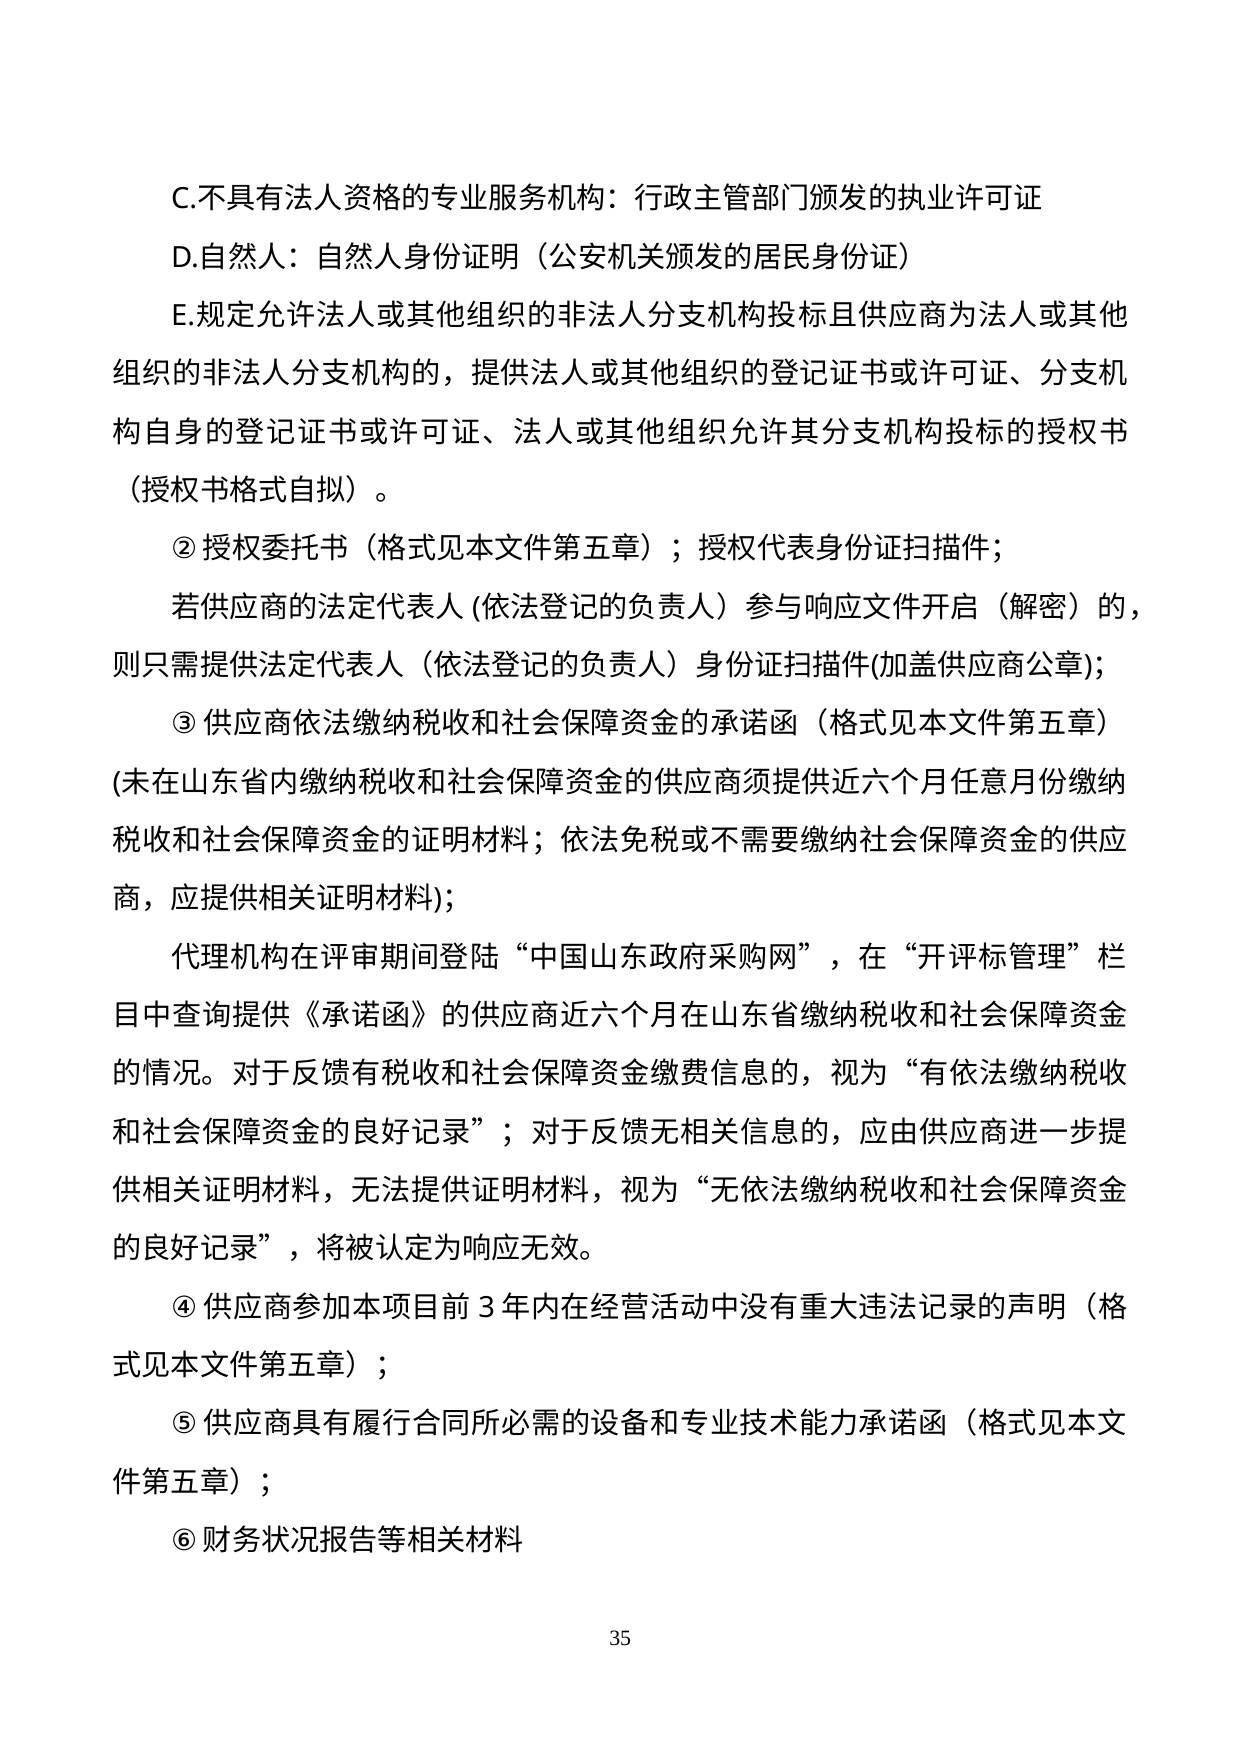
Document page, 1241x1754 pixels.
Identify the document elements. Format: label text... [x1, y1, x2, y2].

text D.自然人：自然人身份证明（公安机关颁发的居民身份证） [112, 220, 1128, 279]
text C.不具有法人资格的专业服务机构：行政主管部门颁发的执业许可证 [112, 162, 1128, 220]
text 若供应商的法定代表人 (依法登记的负责人）参与响应文件开启（解密）的，则只需提供法定代表人（依法登记的负责人）身份证扫描件(加盖供应商公章)； [112, 570, 1128, 687]
text ④供应商参加本项目前3年内在经营活动中没有重大违法记录的声明（格式见本文件第五章）； [112, 1270, 1128, 1387]
text E.规定允许法人或其他组织的非法人分支机构投标且供应商为法人或其他组织的非法人分支机构的，提供法人或其他组织的登记证书或许可证、分支机构自身的登记证书或许可证、法人或其他组织允许其分支机构投标的授权书（授权书格式自拟）。 [112, 279, 1128, 512]
text ⑤供应商具有履行合同所必需的设备和专业技术能力承诺函（格式见本文件第五章）； [112, 1387, 1128, 1504]
text ⑥财务状况报告等相关材料 [112, 1504, 1128, 1562]
text 代理机构在评审期间登陆“中国山东政府采购网”，在“开评标管理”栏目中查询提供《承诺函》的供应商近六个月在山东省缴纳税收和社会保障资金的情况。对于反馈有税收和社会保障资金缴费信息的，视为“有依法缴纳税收和社会保障资金的良好记录”；对于反馈无相关信息的，应由供应商进一步提供相关证明材料，无法提供证明材料，视为“无依法缴纳税收和社会保障资金的良好记录”，将被认定为响应无效。 [112, 920, 1128, 1270]
text ②授权委托书（格式见本文件第五章）；授权代表身份证扫描件； [112, 512, 1128, 570]
text ③供应商依法缴纳税收和社会保障资金的承诺函（格式见本文件第五章）(未在山东省内缴纳税收和社会保障资金的供应商须提供近六个月任意月份缴纳税收和社会保障资金的证明材料；依法免税或不需要缴纳社会保障资金的供应商，应提供相关证明材料)； [112, 687, 1128, 920]
